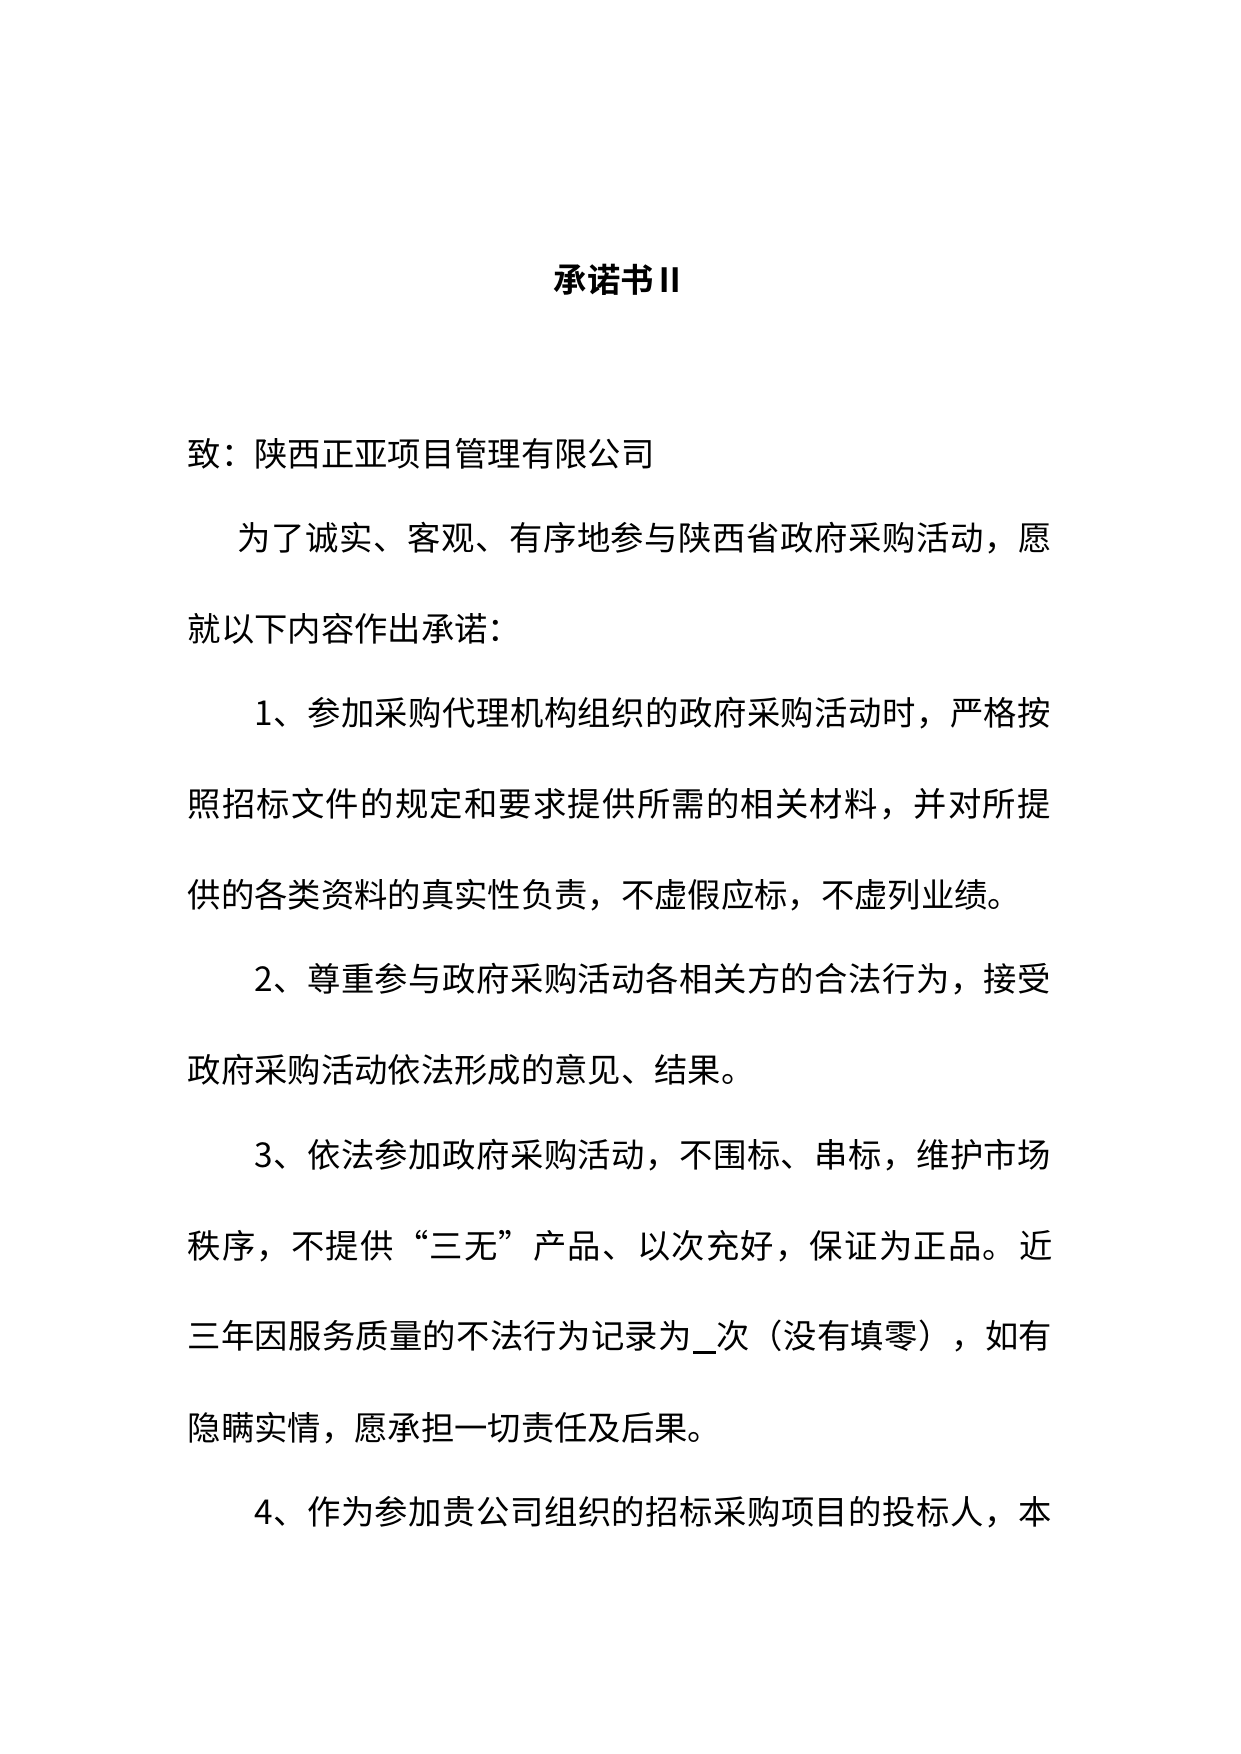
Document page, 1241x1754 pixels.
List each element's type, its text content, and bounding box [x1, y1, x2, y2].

text 承诺书Ⅱ [187, 245, 1053, 310]
text 为了诚实、客观、有序地参与陕西省政府采购活动，愿就以下内容作出承诺： [187, 503, 1053, 659]
text 3、依法参加政府采购活动，不围标、串标，维护市场秩序，不提供“三无”产品、以次充好，保证为正品。近三年因服务质量的不法行为记录为 次（没有填零），如有隐瞒实情，愿承担一切责任及后果。 [187, 1120, 1053, 1458]
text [187, 1477, 1053, 1542]
text 2、尊重参与政府采购活动各相关方的合法行为，接受政府采购活动依法形成的意见、结果。 [187, 945, 1053, 1101]
text 1、参加采购代理机构组织的政府采购活动时，严格按照招标文件的规定和要求提供所需的相关材料，并对所提供的各类资料的真实性负责，不虚假应标，不虚列业绩。 [187, 679, 1053, 926]
text 致：陕西正亚项目管理有限公司 [187, 419, 1053, 484]
